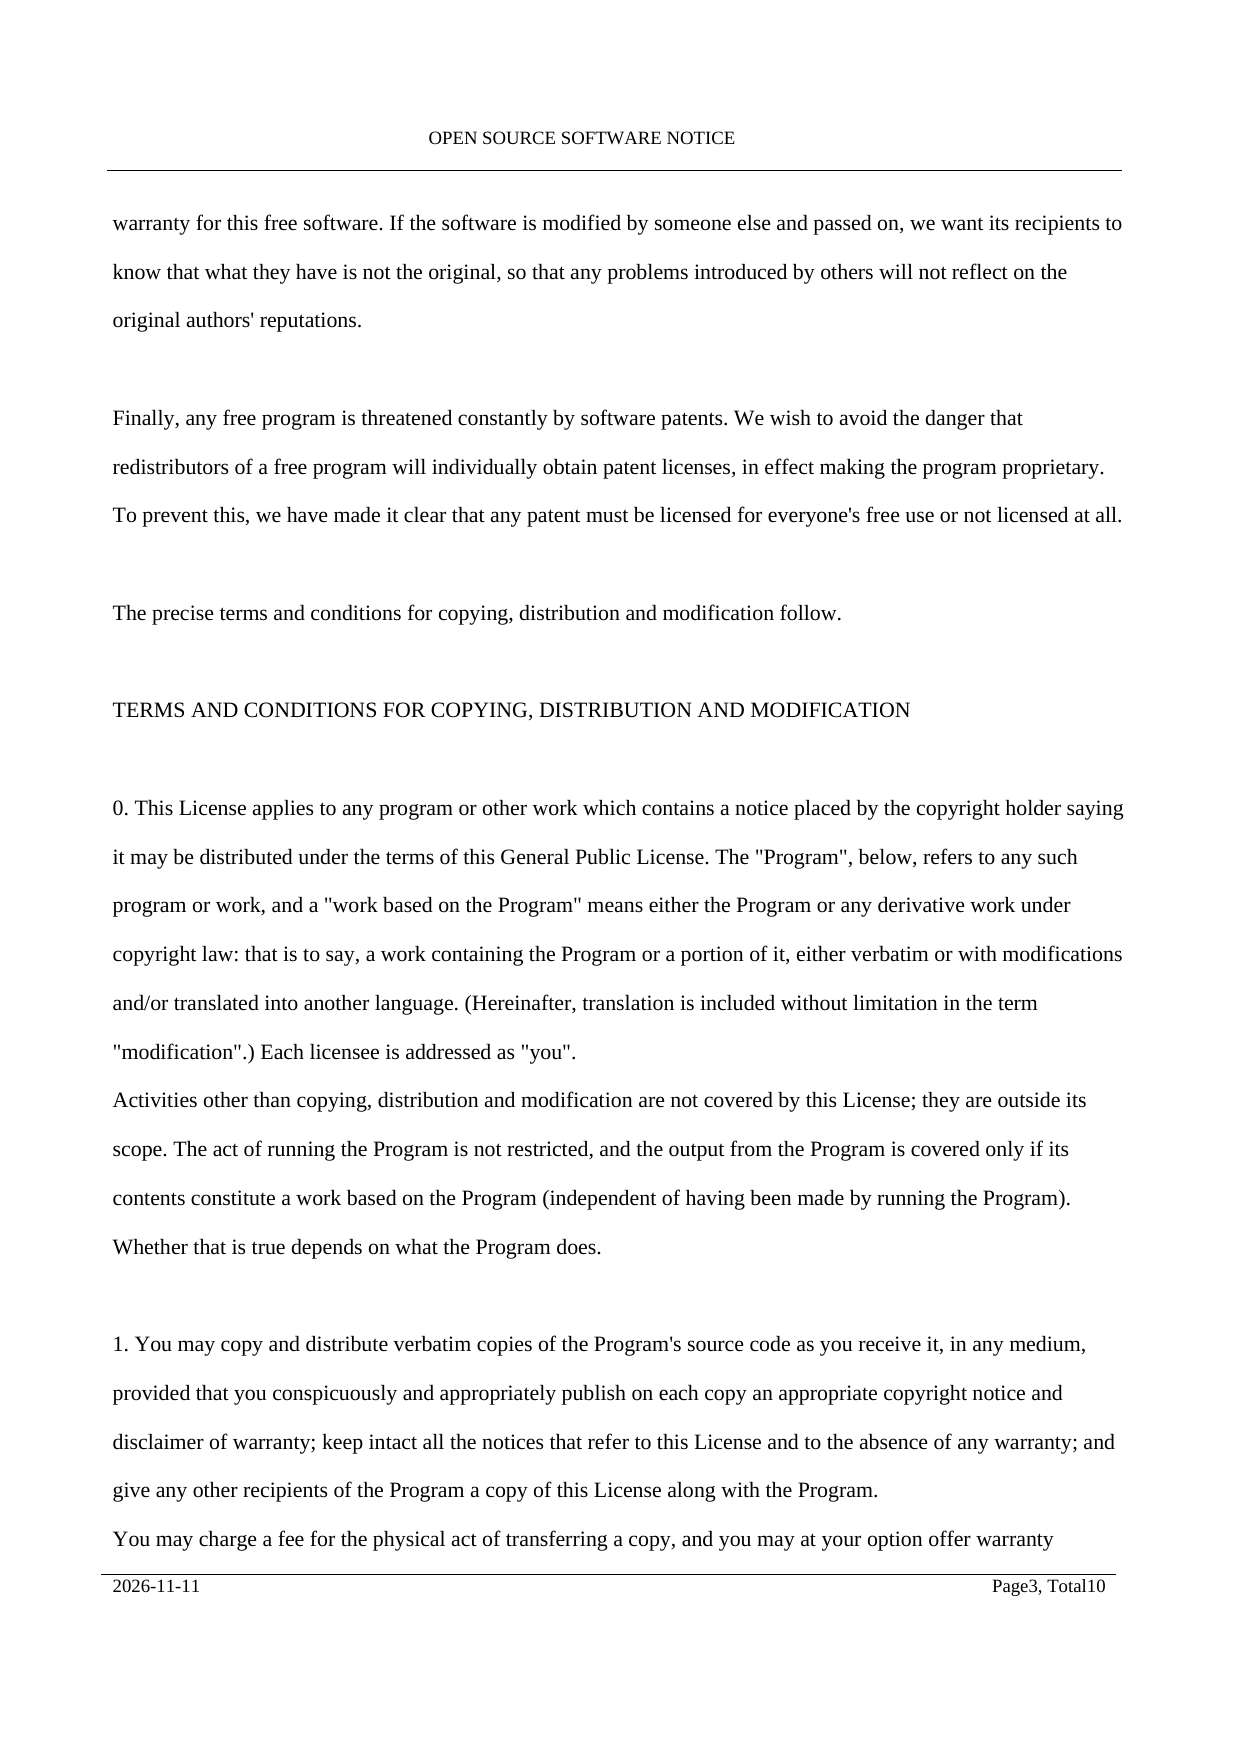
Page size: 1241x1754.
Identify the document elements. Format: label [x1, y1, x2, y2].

text [112, 206, 1128, 1555]
